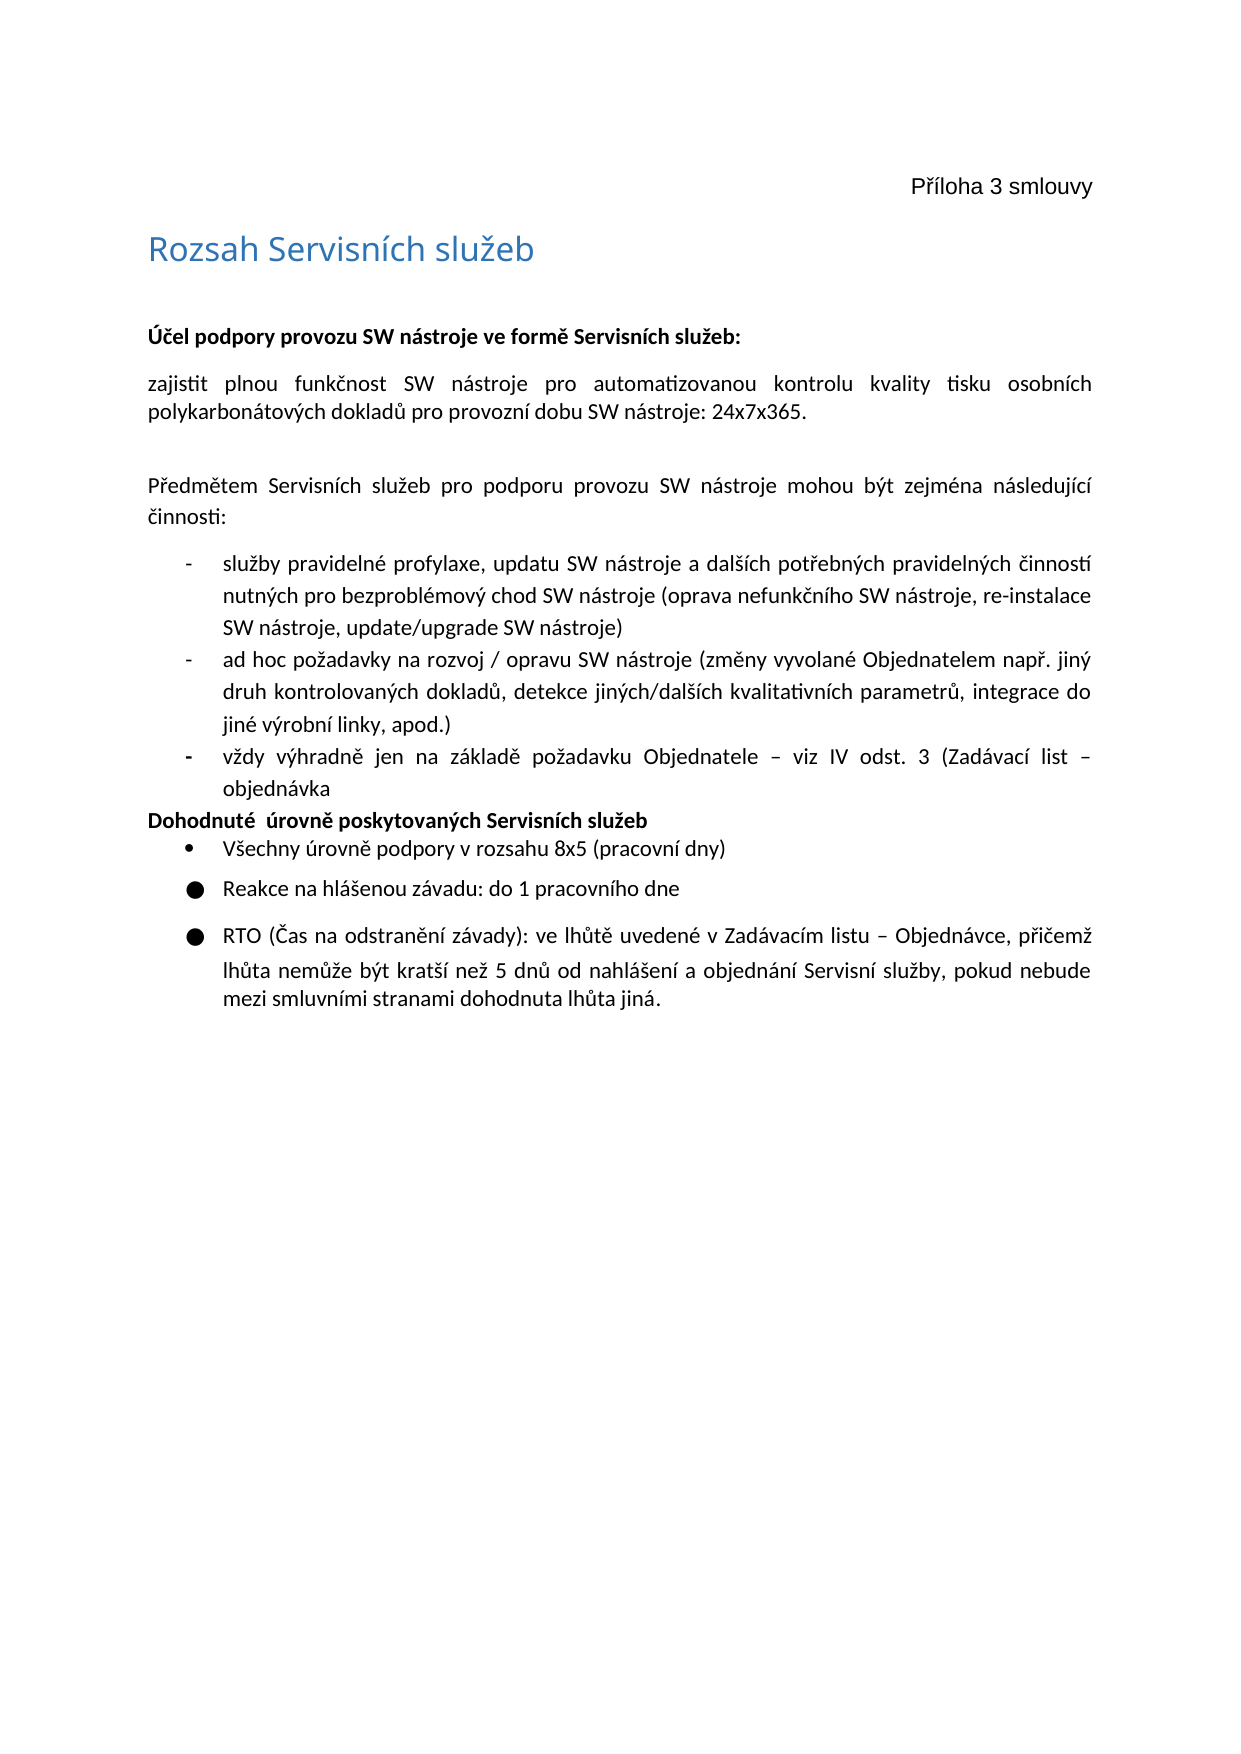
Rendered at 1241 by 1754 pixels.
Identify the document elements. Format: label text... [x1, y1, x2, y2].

list RTO (Čas na odstranění závady): ve lhůtě uvedené v Zadávacím listu – Objednávce, přičemž lhůta nemůže být kratší než 5 dnů od nahlášení a objednání Servisní služby, pokud nebude mezi smluvními stranami dohodnuta lhůta jiná. [185, 909, 1093, 1012]
text Účel podpory provozu SW nástroje ve formě Servisních služeb: [148, 322, 1093, 350]
list ad hoc požadavky na rozvoj / opravu SW nástroje (změny vyvolané Objednatelem např. jiný druh kontrolovaných dokladů, detekce jiných/dalších kvalitativních parametrů, integrace do jiné výrobní linky, apod.) [185, 645, 1093, 738]
text Dohodnuté úrovně poskytovaných Servisních služeb [148, 806, 1093, 834]
list služby pravidelné profylaxe, updatu SW nástroje a dalších potřebných pravidelných činností nutných pro bezproblémový chod SW nástroje (oprava nefunkčního SW nástroje, re-instalace SW nástroje, update/upgrade SW nástroje) [185, 549, 1093, 641]
list vždy výhradně jen na základě požadavku Objednatele – viz IV odst. 3 (Zadávací list – objednávka [185, 742, 1093, 802]
list Reakce na hlášenou závadu: do 1 pracovního dne [185, 862, 1093, 909]
list Všechny úrovně podpory v rozsahu 8x5 (pracovní dny) [185, 834, 1093, 862]
subtitle Rozsah Servisních služeb [148, 226, 1093, 271]
text Předmětem Servisních služeb pro podporu provozu SW nástroje mohou být zejména následující činnosti: [148, 472, 1093, 530]
text zajistit plnou funkčnost pro automatizovanou kontrol kvality tisku osobních polykarbonátových dokladů pro provozní dobu SW nástroje: 24x7x365. [148, 369, 1093, 425]
subtitle Příloha 3 smlouvy [148, 173, 1093, 199]
